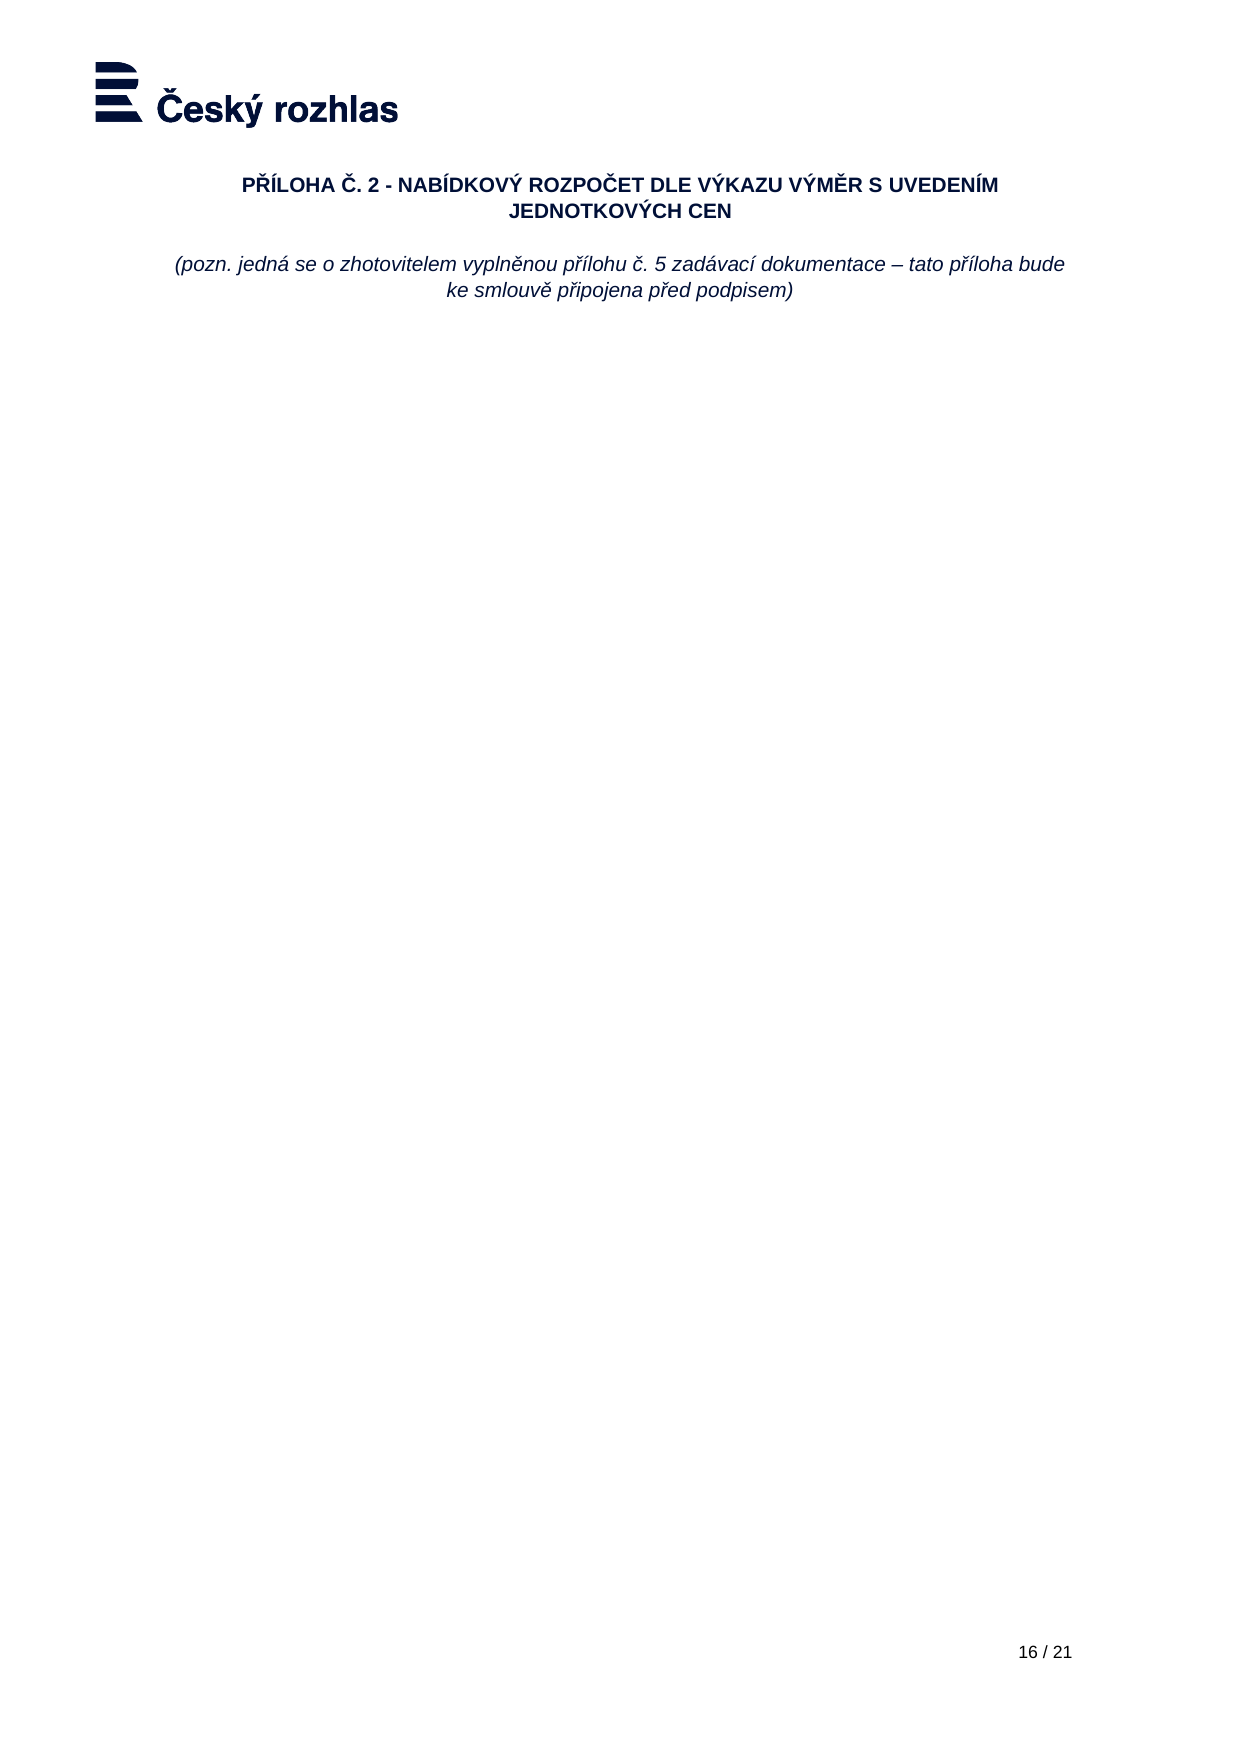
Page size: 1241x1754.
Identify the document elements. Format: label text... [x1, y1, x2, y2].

picture [95, 62, 398, 128]
text (pozn. jedná se o zhotovitelem vyplněnou přílohu č. 5 zadávací dokumentace – tato příloha bude ke smlouvě připojena před podpisem) [168, 250, 1072, 302]
text PŘÍLOHA Č. 2 - NABÍDKOVÝ ROZPOČET DLE VÝKAZU VÝMĚR S UVEDENÍM JEDNOTKOVÝCH CEN [168, 172, 1072, 224]
